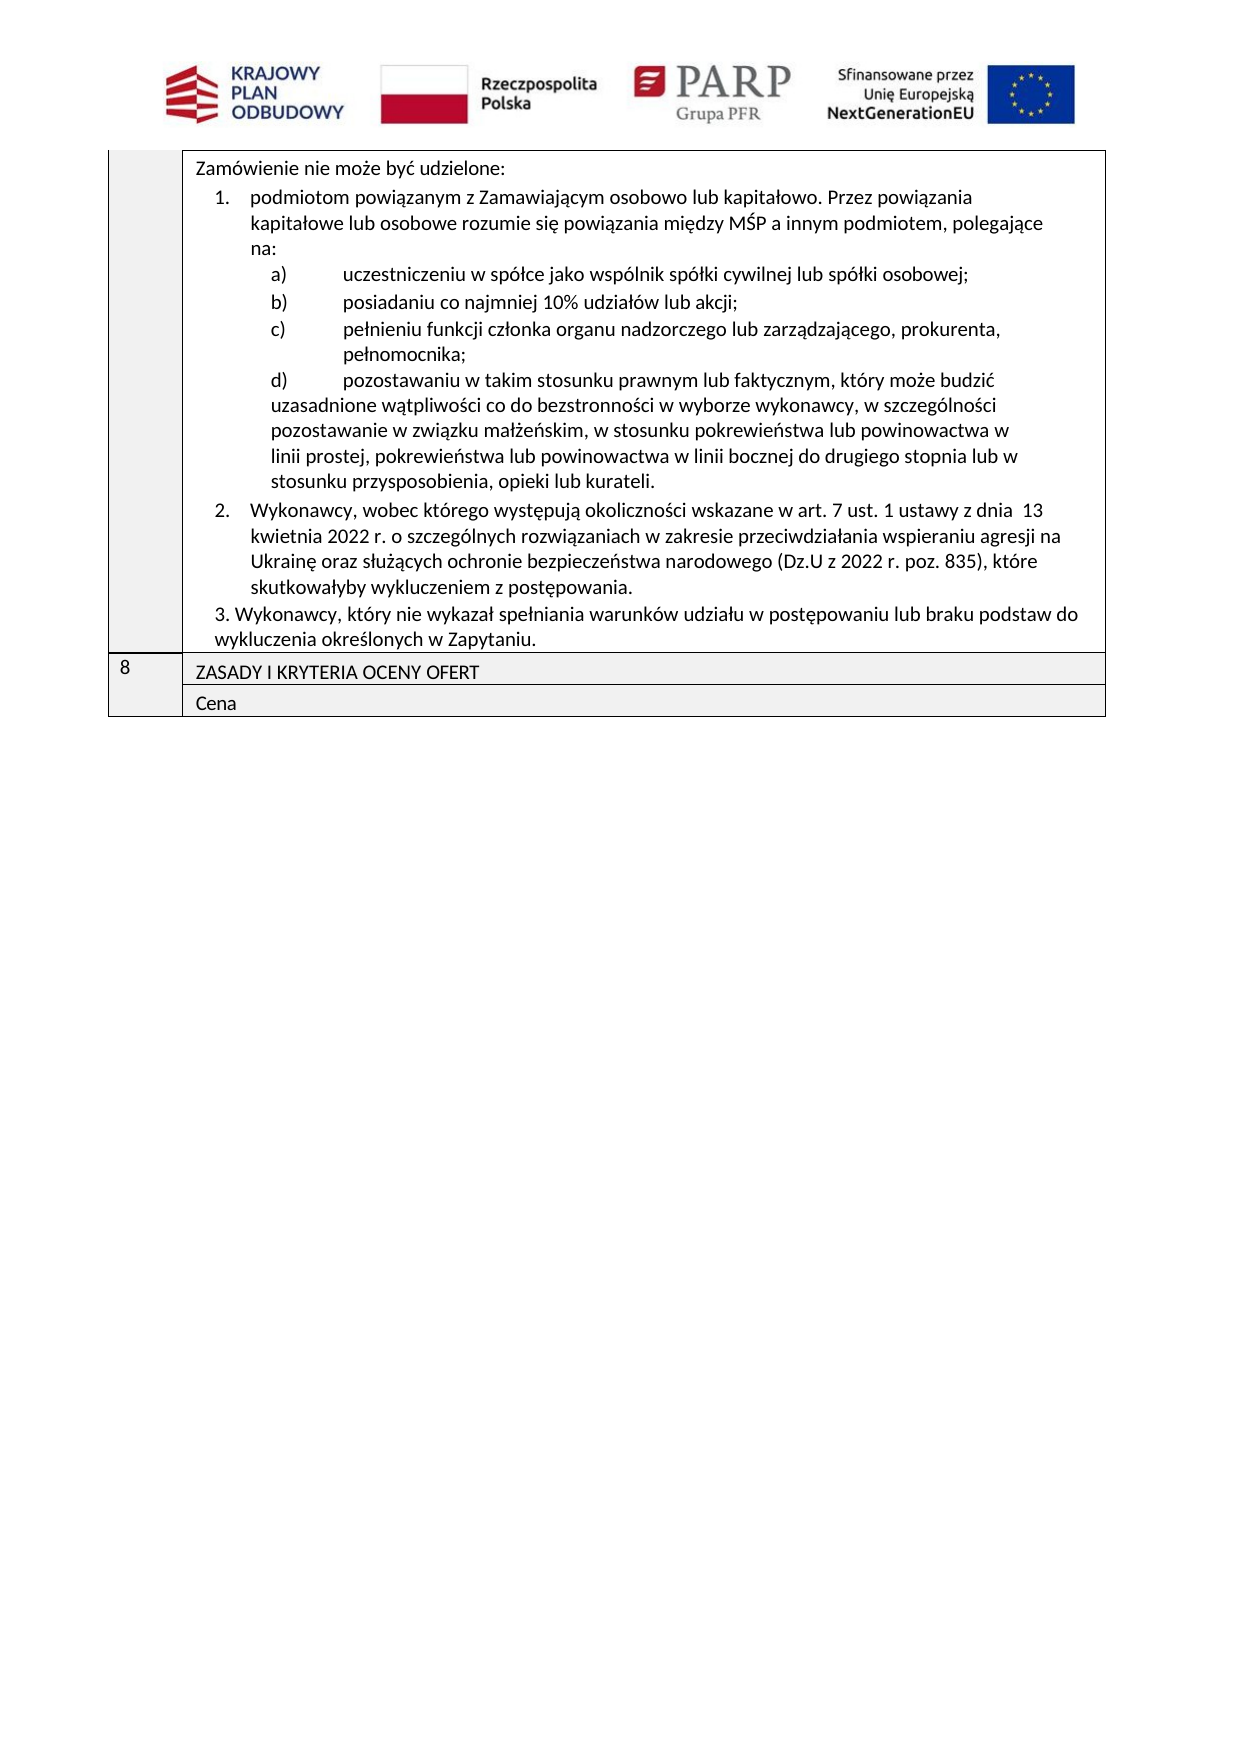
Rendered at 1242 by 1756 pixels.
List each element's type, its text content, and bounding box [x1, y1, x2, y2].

table_cell 8 [109, 654, 182, 716]
table_header [109, 150, 182, 652]
picture [162, 61, 1077, 128]
table_header Zamówienie nie może być udzielone: podmiotom powiązanym z Zamawiającym osobowo lub kapitałowo. Przez powiązania kapitałowe lub osobowe rozumie się powiązania między MŚP a innym podmiotem, polegające na: uczestniczeniu w spółce jako wspólnik spółki cywilnej lub spółki osobowej; posiadaniu co najmniej 10% udziałów lub akcji; pełnieniu funkcji członka organu nadzorczego lub zarządzającego, prokurenta, pełnomocnika; pozostawaniu w takim stosunku prawnym lub faktycznym, który może budzić uzasadnione wątpliwości co do bezstronności w wyborze wykonawcy, w szczególności pozostawanie w związku małżeńskim, w stosunku pokrewieństwa lub powinowactwa w linii prostej, pokrewieństwa lub powinowactwa w linii bocznej do drugiego stopnia lub w stosunku przysposobienia, opieki lub kurateli. Wykonawcy, wobec którego występują okoliczności wskazane w art. 7 ust. 1 ustawy z dnia 13 kwietnia 2022 r. o szczególnych rozwiązaniach w zakresie przeciwdziałania wspieraniu agresji na Ukrainę oraz służących ochronie bezpieczeństwa narodowego (Dz.U z 2022 r. poz. 835), które skutkowałyby wykluczeniem z postępowania. Wykonawcy, który nie wykazał spełniania warunków udziału w postępowaniu lub braku podstaw do wykluczenia określonych w Zapytaniu. [183, 151, 1105, 652]
table_cell ZASADY I KRYTERIA OCENY OFERT [183, 653, 1105, 684]
table_cell Cena [183, 685, 1105, 716]
